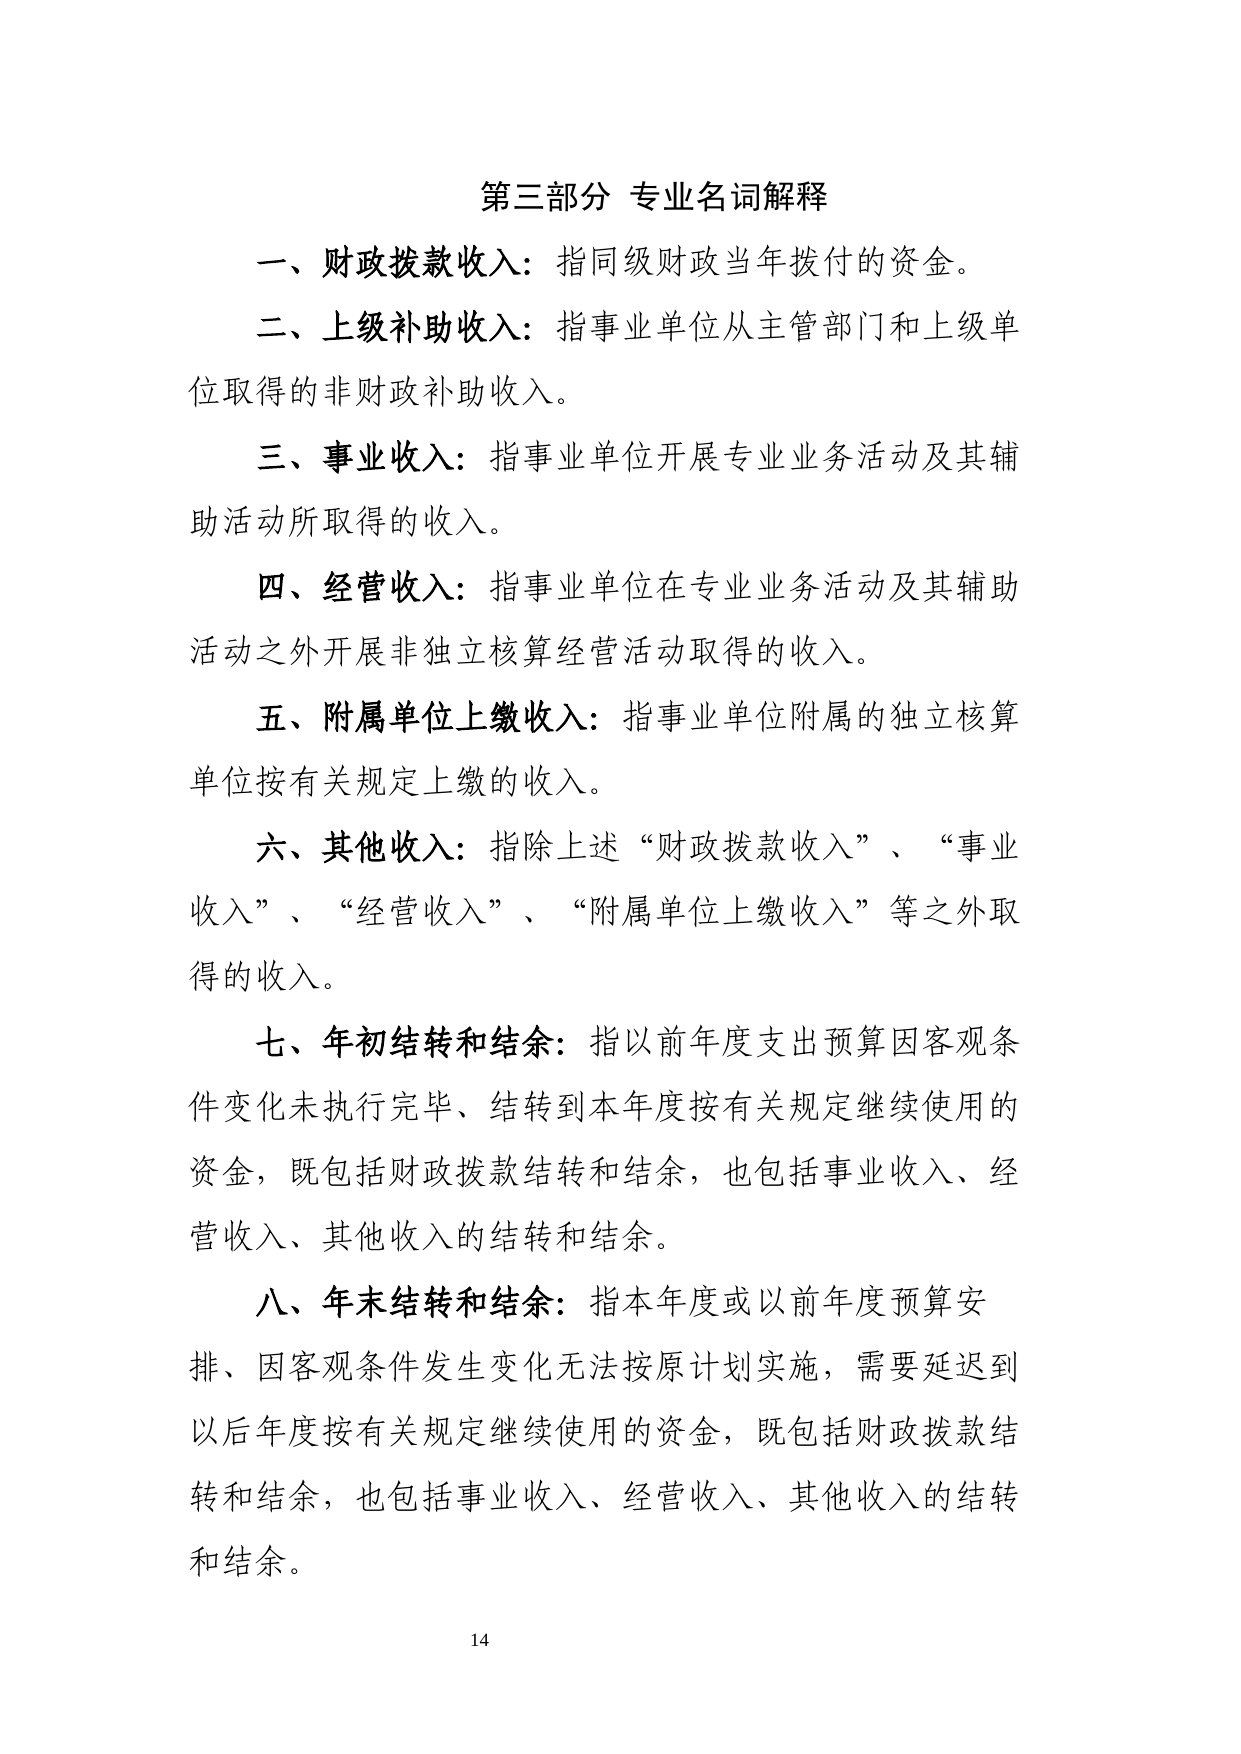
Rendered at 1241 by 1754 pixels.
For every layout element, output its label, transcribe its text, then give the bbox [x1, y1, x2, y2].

text 第三部分 专业名词解释 [187, 162, 1053, 227]
text 四、经营收入：指事业单位在专业业务活动及其辅助活动之外开展非独立核算经营活动取得的收入。 [187, 552, 1053, 682]
text 五、附属单位上缴收入：指事业单位附属的独立核算单位按有关规定上缴的收入。 [187, 682, 1053, 812]
text 八、年末结转和结余：指本年度或以前年度预算安排、因客观条件发生变化无法按原计划实施，需要延迟到以后年度按有关规定继续使用的资金，既包括财政拨款结转和结余，也包括事业收入、经营收入、其他收入的结转和结余。 [187, 1267, 1053, 1592]
text 二、上级补助收入：指事业单位从主管部门和上级单位取得的非财政补助收入。 [187, 292, 1053, 422]
text 一、财政拨款收入：指同级财政当年拨付的资金。 [187, 227, 1053, 292]
text 七、年初结转和结余：指以前年度支出预算因客观条件变化未执行完毕、结转到本年度按有关规定继续使用的资金，既包括财政拨款结转和结余，也包括事业收入、经营收入、其他收入的结转和结余。 [187, 1007, 1053, 1267]
text 六、其他收入：指除上述“财政拨款收入”、“事业收入”、“经营收入”、“附属单位上缴收入”等之外取得的收入。 [187, 812, 1053, 1007]
text 三、事业收入：指事业单位开展专业业务活动及其辅助活动所取得的收入。 [187, 422, 1053, 552]
